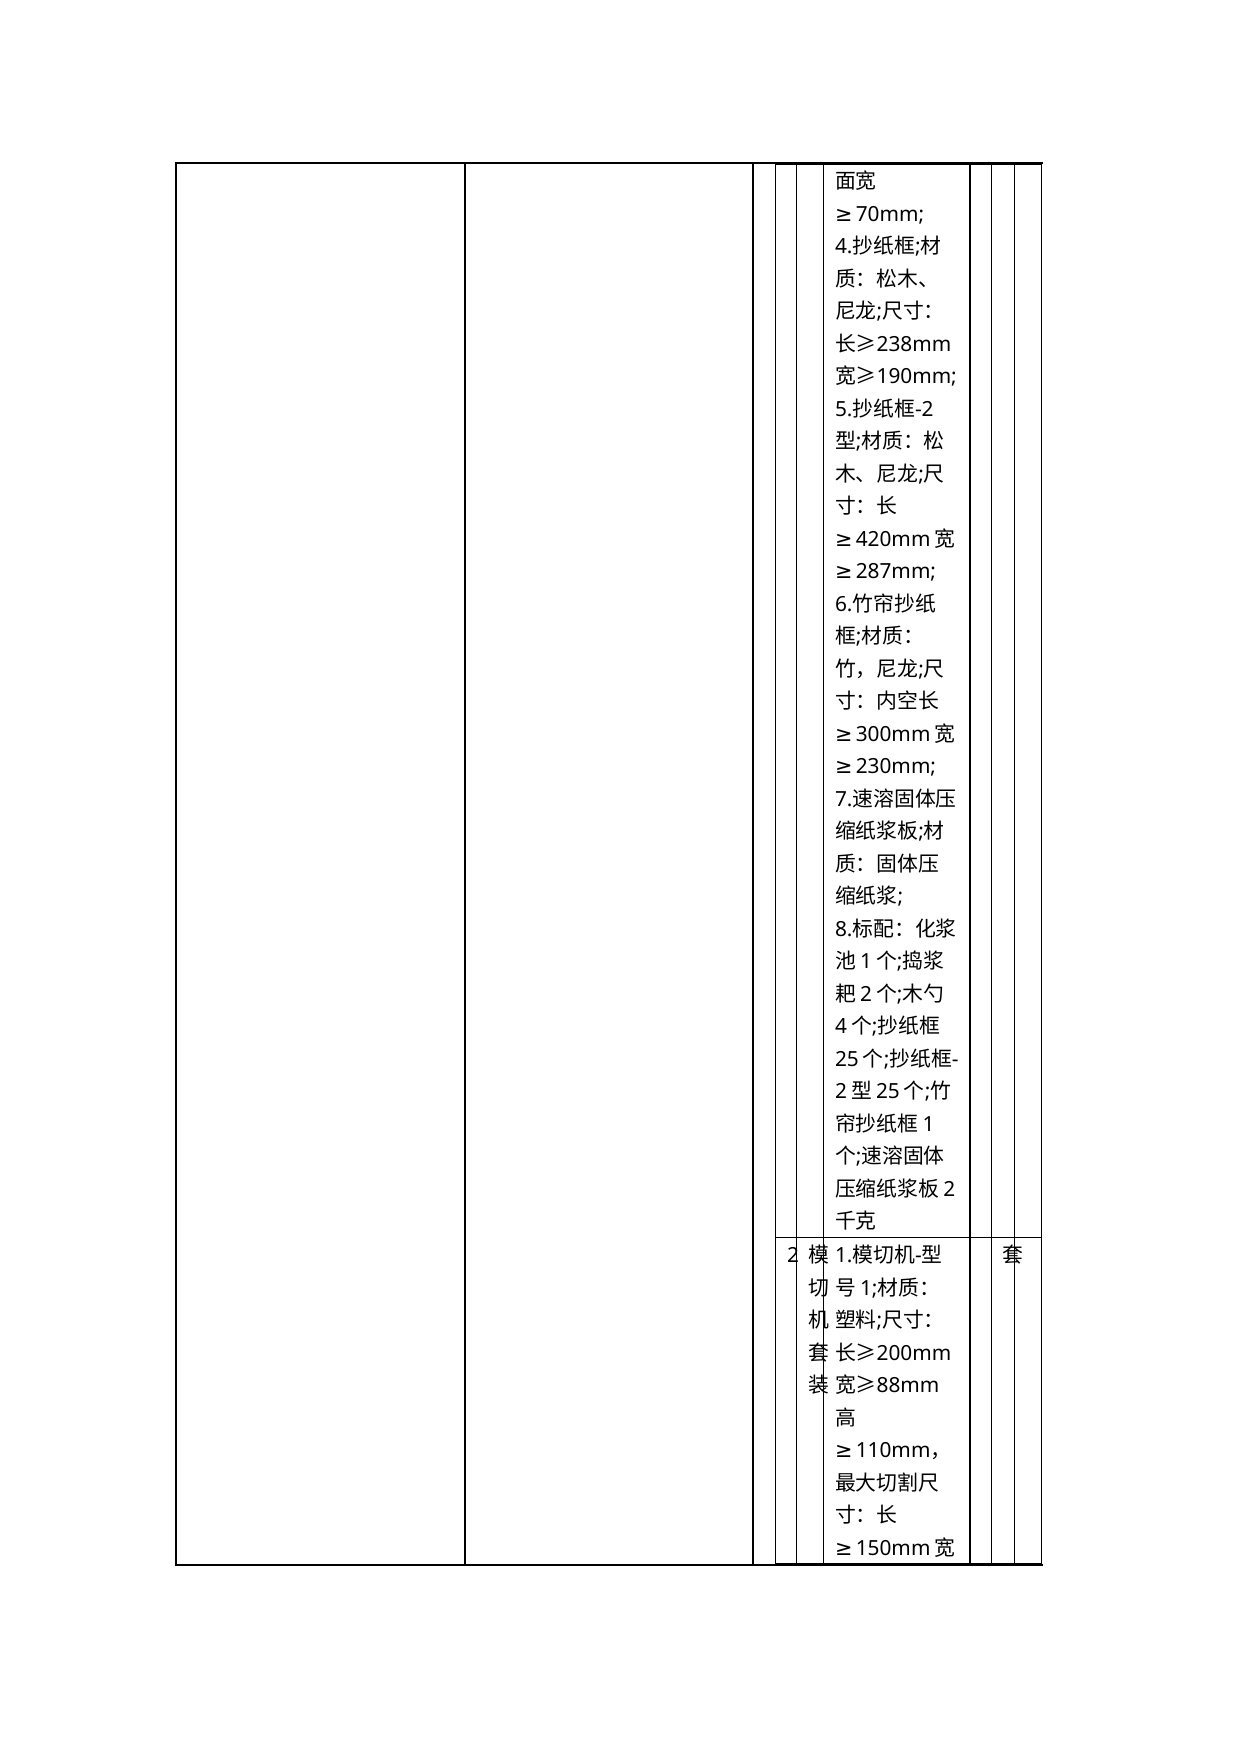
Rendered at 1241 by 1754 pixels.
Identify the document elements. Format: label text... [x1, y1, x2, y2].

table_cell [797, 1238, 823, 1563]
table_cell 1 [177, 164, 464, 1564]
table_cell [971, 1238, 991, 1563]
table_cell [1015, 1238, 1041, 1563]
table_cell [824, 1238, 969, 1563]
table_cell [776, 1238, 796, 1563]
table_cell [992, 1238, 1014, 1563]
table_cell [466, 164, 752, 1564]
table_cell [754, 164, 775, 1564]
